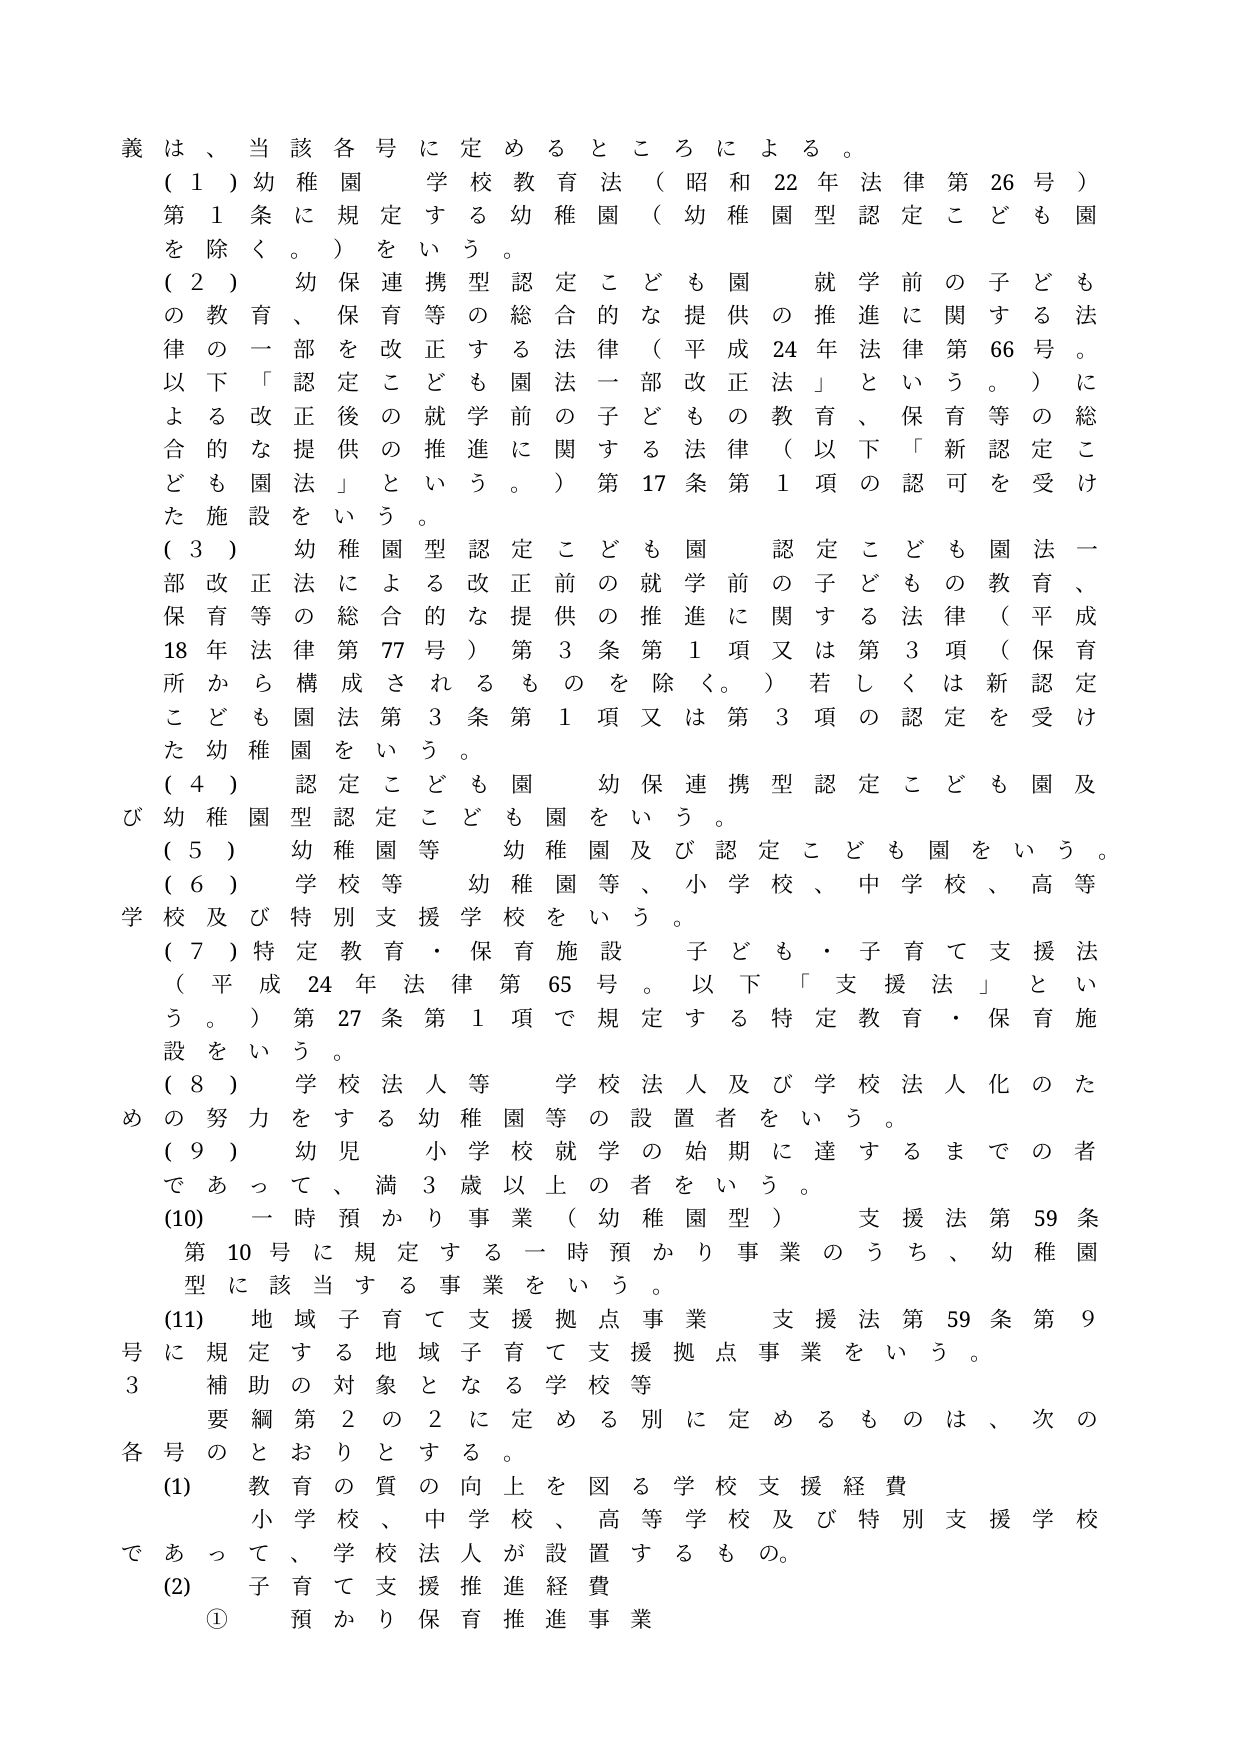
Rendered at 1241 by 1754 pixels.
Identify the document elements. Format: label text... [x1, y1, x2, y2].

text (１) 幼稚園 学校教育法（昭和22年法律第26号）第１条に規定する幼稚園（幼稚園型認定こども園を除く。）をいう。 [121, 164, 1119, 264]
text (８) 学校法人等 学校法人及び学校法人化のための努力をする幼稚園等の設置者をいう。 [121, 1067, 1119, 1134]
text (2) 子育て支援推進経費 [121, 1568, 1119, 1602]
text (２) 幼保連携型認定こども園 就学前の子どもの教育、保育等の総合的な提供の推進に関する法律の一部を改正する法律（平成24年法律第66号。以下「認定こども園法一部改正法」という。）による改正後の就学前の子どもの教育、保育等の総合的な提供の推進に関する法律（以下「新認定こども園法」という。）第17条第１項の認可を受けた施設をいう。 [121, 264, 1119, 532]
text ３ 補助の対象となる学校等 [121, 1368, 1119, 1401]
text (６) 学校等 幼稚園等、小学校、中学校、高等学校及び特別支援学校をいう。 [121, 866, 1119, 933]
text (10) 一時預かり事業（幼稚園型） 支援法第59条第10号に規定する一時預かり事業のうち、幼稚園型に該当する事業をいう。 [121, 1201, 1119, 1301]
text (３) 幼稚園型認定こども園 認定こども園法一部改正法による改正前の就学前の子どもの教育、保育等の総合的な提供の推進に関する法律（平成18年法律第77号）第３条第１項又は第３項（保育所から構成されるものを除く。）若しくは新認定こども園法第３条第１項又は第３項の認定を受けた幼稚園をいう。 [142, 532, 1119, 766]
text 要綱第２の２に定める別に定めるものは、次の各号のとおりとする。 [121, 1401, 1119, 1468]
text 小学校、中学校、高等学校及び特別支援学校であって、学校法人が設置するもの。 [121, 1501, 1119, 1568]
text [121, 131, 1119, 164]
text (1) 教育の質の向上を図る学校支援経費 [121, 1468, 1119, 1501]
text (５) 幼稚園等 幼稚園及び認定こども園をいう。 [121, 833, 1119, 866]
text (９) 幼児 小学校就学の始期に達するまでの者であって、満３歳以上の者をいう。 [121, 1134, 1119, 1201]
text (４) 認定こども園 幼保連携型認定こども園及び幼稚園型認定こども園をいう。 [121, 766, 1119, 833]
text ① 預かり保育推進事業 [121, 1602, 1119, 1635]
text (11) 地域子育て支援拠点事業 支援法第59条第９号に規定する地域子育て支援拠点事業をいう。 [121, 1301, 1119, 1368]
text (７) 特定教育・保育施設 子ども・子育て支援法（平成24年法律第65号。以下「支援法」という。）第27条第１項で規定する特定教育・保育施設をいう。 [121, 933, 1119, 1067]
